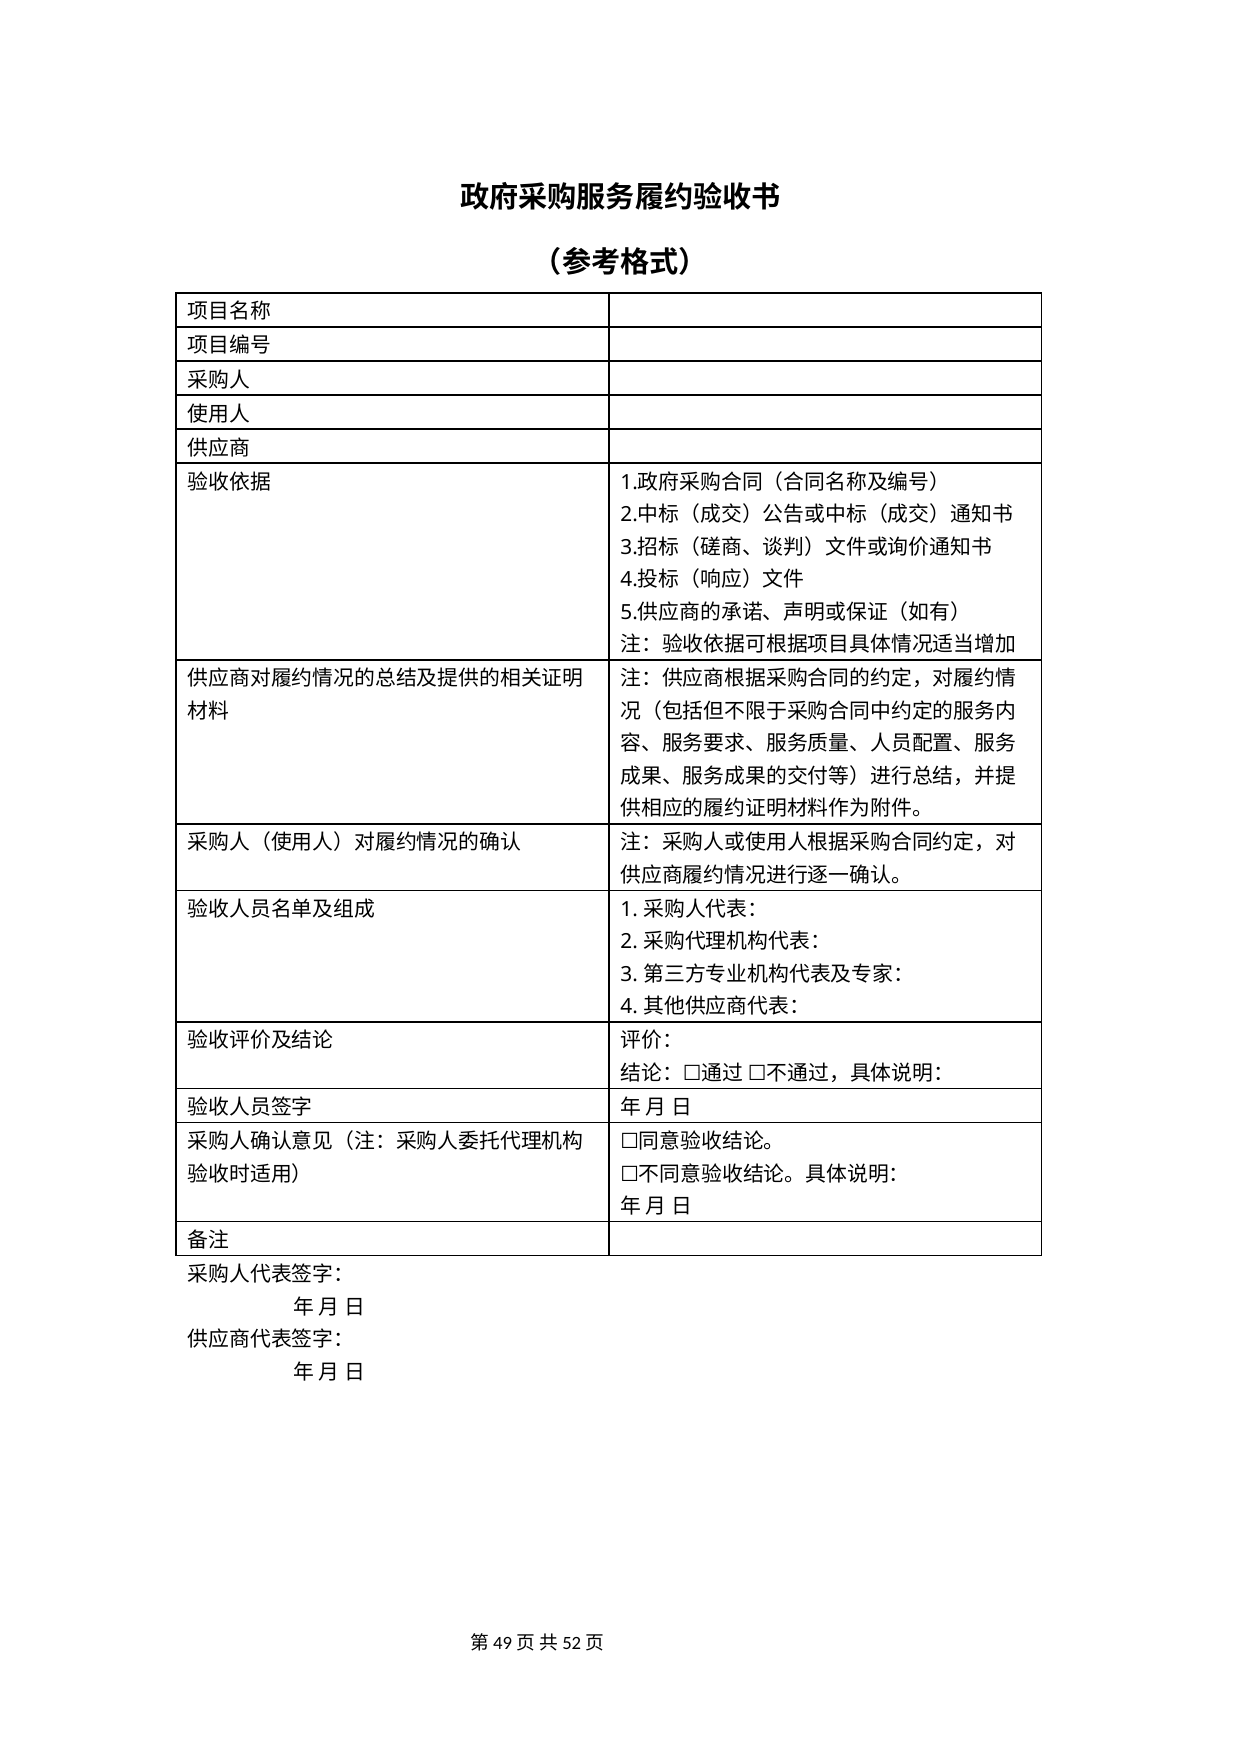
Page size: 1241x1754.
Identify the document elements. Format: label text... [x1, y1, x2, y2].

table_cell 验收人员签字 [177, 1089, 608, 1122]
table_header 项目名称 [177, 294, 608, 326]
table_cell 评价： 结论：☐通过 ☐不通过，具体说明： [610, 1023, 1041, 1088]
table_cell 采购人（使用人）对履约情况的确认 [177, 825, 608, 889]
text （参考格式） [187, 227, 1053, 292]
table_cell 采购人 [177, 362, 608, 394]
table_cell 验收人员名单及组成 [177, 891, 608, 1021]
table_cell [610, 362, 1041, 394]
table_cell [610, 396, 1041, 428]
table_header [610, 294, 1041, 326]
text 供应商代表签字： [187, 1321, 1053, 1354]
table_cell 1. 采购人代表： 2. 采购代理机构代表： 3. 第三方专业机构代表及专家： 4. 其他供应商代表： [610, 891, 1041, 1021]
table_cell [610, 328, 1041, 360]
table_cell 验收评价及结论 [177, 1023, 608, 1088]
table_cell 年 月 日 [610, 1089, 1041, 1122]
text 采购人代表签字： [187, 1256, 1053, 1289]
table_cell 供应商 [177, 430, 608, 462]
table_cell 注：采购人或使用人根据采购合同约定，对供应商履约情况进行逐一确认。 [610, 825, 1041, 889]
table_cell 供应商对履约情况的总结及提供的相关证明材料 [177, 661, 608, 823]
table_cell 使用人 [177, 396, 608, 428]
table_cell 验收依据 [177, 464, 608, 659]
table_cell [610, 430, 1041, 462]
table_cell 采购人确认意见（注：采购人委托代理机构验收时适用） [177, 1123, 608, 1221]
text 年 月 日 [187, 1354, 1053, 1386]
table_cell 1.政府采购合同（合同名称及编号） 2.中标（成交）公告或中标（成交）通知书 3.招标（磋商、谈判）文件或询价通知书 4.投标（响应）文件 5.供应商的承诺、声明或保证（如有） 注：验收依据可根据项目具体情况适当增加 [610, 464, 1041, 659]
table_cell [610, 1222, 1041, 1255]
table_cell 项目编号 [177, 328, 608, 360]
table_cell 注：供应商根据采购合同的约定，对履约情况（包括但不限于采购合同中约定的服务内容、服务要求、服务质量、人员配置、服务成果、服务成果的交付等）进行总结，并提供相应的履约证明材料作为附件。 [610, 661, 1041, 823]
table_cell 备注 [177, 1222, 608, 1255]
text 政府采购服务履约验收书 [187, 162, 1053, 227]
text 年 月 日 [187, 1289, 1053, 1321]
table_cell ☐同意验收结论。 ☐不同意验收结论。具体说明： 年 月 日 [610, 1123, 1041, 1221]
